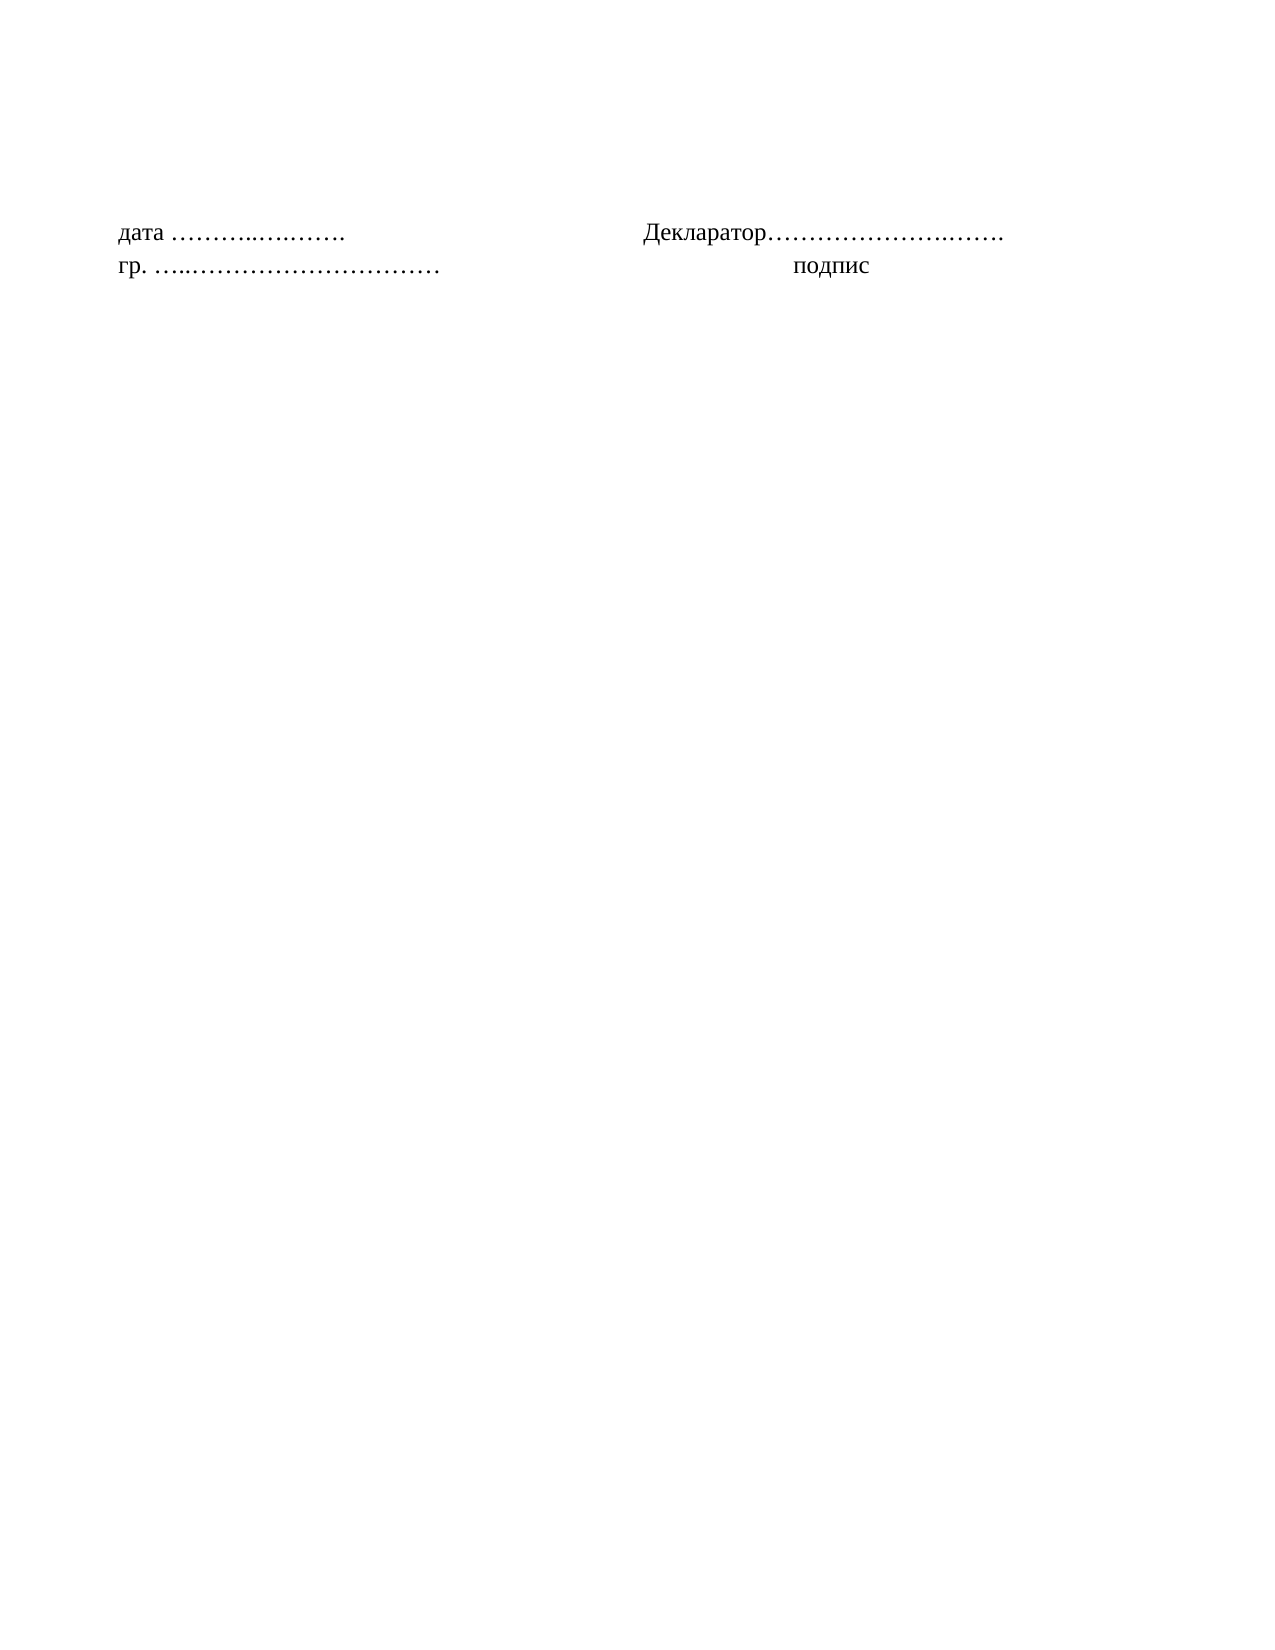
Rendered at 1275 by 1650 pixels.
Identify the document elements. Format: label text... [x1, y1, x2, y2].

text гр. …..………………………… подпис [118, 250, 1127, 279]
text дата ………..….……. Декларатор………………….……. [118, 217, 1127, 246]
